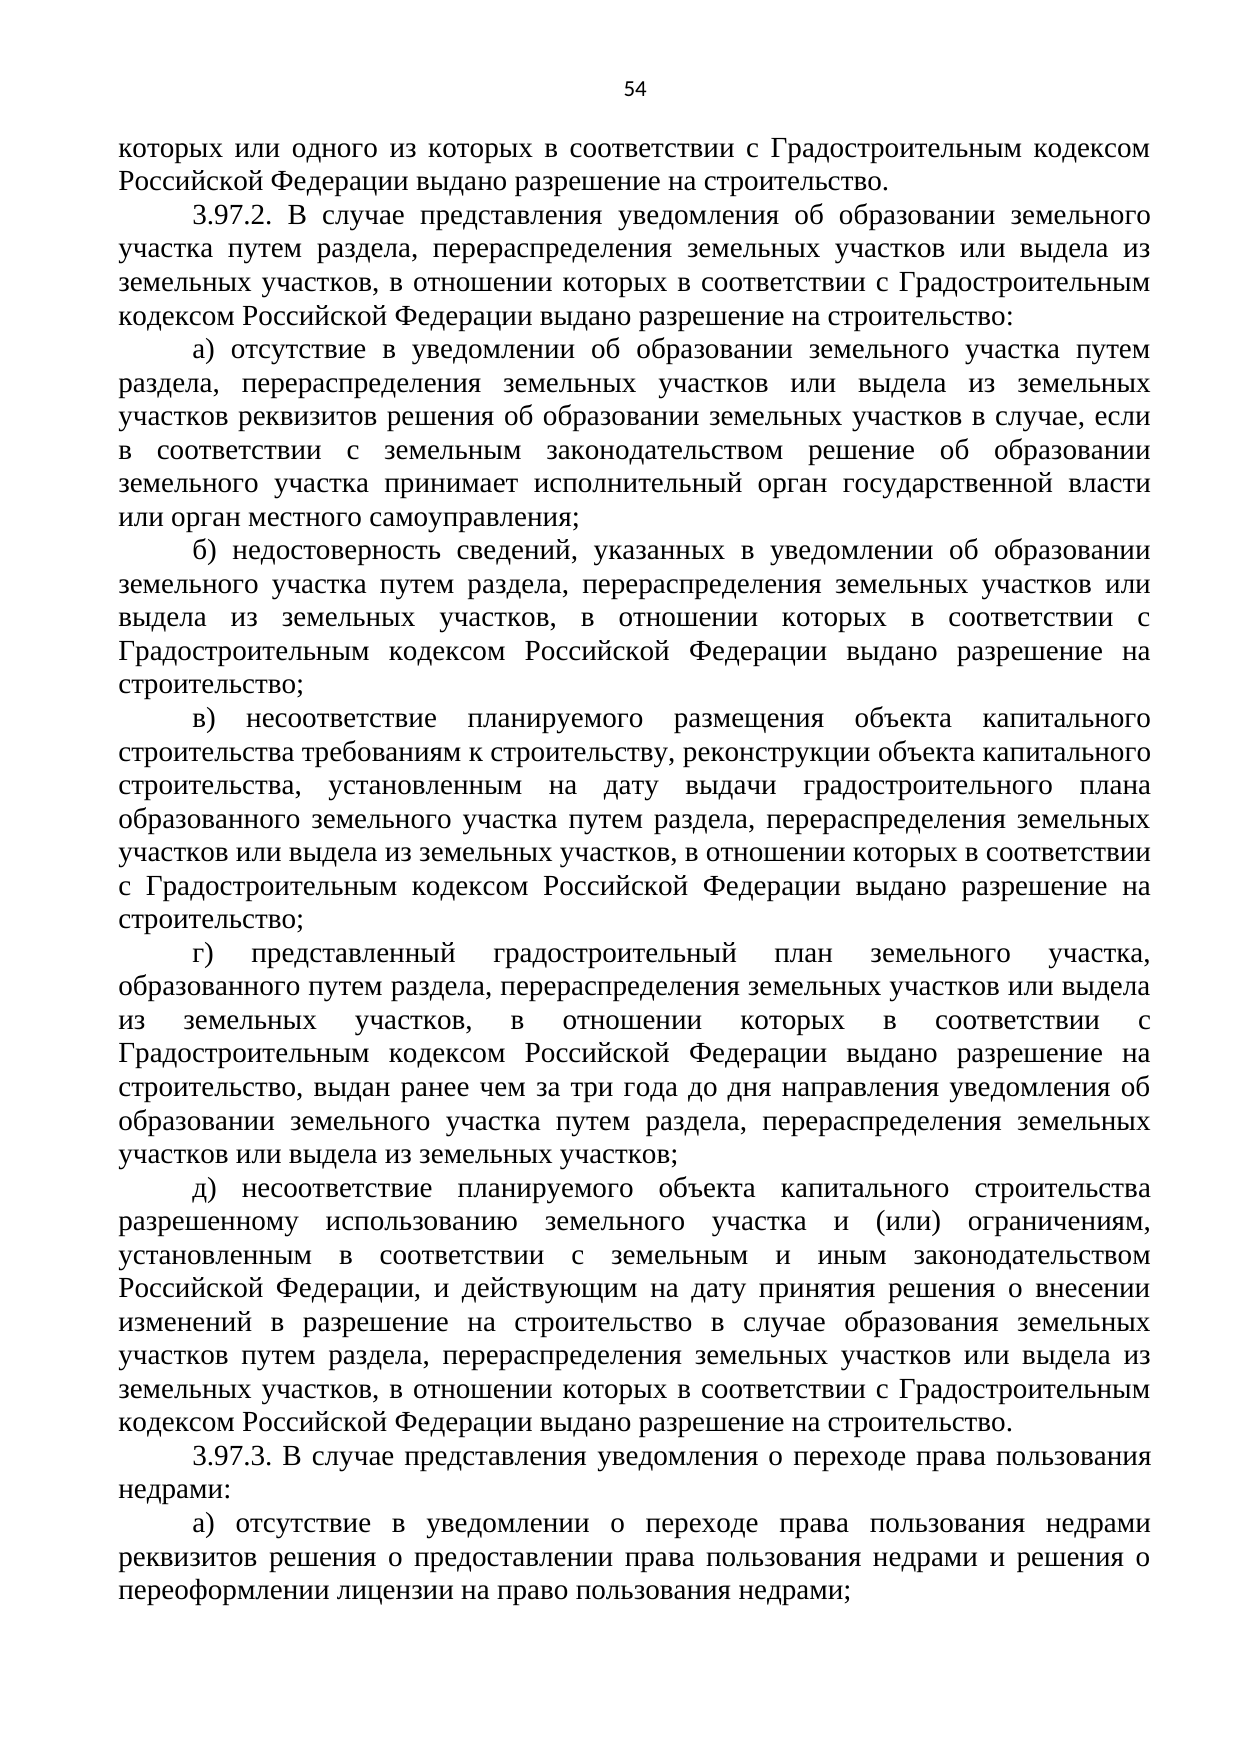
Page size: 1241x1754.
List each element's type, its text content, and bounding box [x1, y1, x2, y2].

text 3.97.3. В случае представления уведомления о переходе права пользования недрами: [118, 1438, 1152, 1505]
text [118, 130, 1152, 197]
text г) представленный градостроительный план земельного участка, образованного путем раздела, перераспределения земельных участков или выдела из земельных участков, в отношении которых в соответствии с Градостроительным кодексом Российской Федерации выдано разрешение на строительство, выдан ранее чем за три года до дня направления уведомления об образовании земельного участка путем раздела, перераспределения земельных участков или выдела из земельных участков; [118, 935, 1152, 1170]
text а) отсутствие в уведомлении об образовании земельного участка путем раздела, перераспределения земельных участков или выдела из земельных участков реквизитов решения об образовании земельных участков в случае, если в соответствии с земельным законодательством решение об образовании земельного участка принимает исполнительный орган государственной власти или орган местного самоуправления; [118, 331, 1152, 532]
text в) несоответствие планируемого размещения объекта капитального строительства требованиям к строительству, реконструкции объекта капитального строительства, установленным на дату выдачи градостроительного плана образованного земельного участка путем раздела, перераспределения земельных участков или выдела из земельных участков, в отношении которых в соответствии с Градостроительным кодексом Российской Федерации выдано разрешение на строительство; [118, 700, 1152, 935]
text б) недостоверность сведений, указанных в уведомлении об образовании земельного участка путем раздела, перераспределения земельных участков или выдела из земельных участков, в отношении которых в соответствии с Градостроительным кодексом Российской Федерации выдано разрешение на строительство; [118, 532, 1152, 700]
text д) несоответствие планируемого объекта капитального строительства разрешенному использованию земельного участка и (или) ограничениям, установленным в соответствии с земельным и иным законодательством Российской Федерации, и действующим на дату принятия решения о внесении изменений в разрешение на строительство в случае образования земельных участков путем раздела, перераспределения земельных участков или выдела из земельных участков, в отношении которых в соответствии с Градостроительным кодексом Российской Федерации выдано разрешение на строительство. [118, 1170, 1152, 1438]
text а) отсутствие в уведомлении о переходе права пользования недрами реквизитов решения о предоставлении права пользования недрами и решения о переоформлении лицензии на право пользования недрами; [118, 1505, 1152, 1606]
text 3.97.2. В случае представления уведомления об образовании земельного участка путем раздела, перераспределения земельных участков или выдела из земельных участков, в отношении которых в соответствии с Градостроительным кодексом Российской Федерации выдано разрешение на строительство: [118, 197, 1152, 331]
